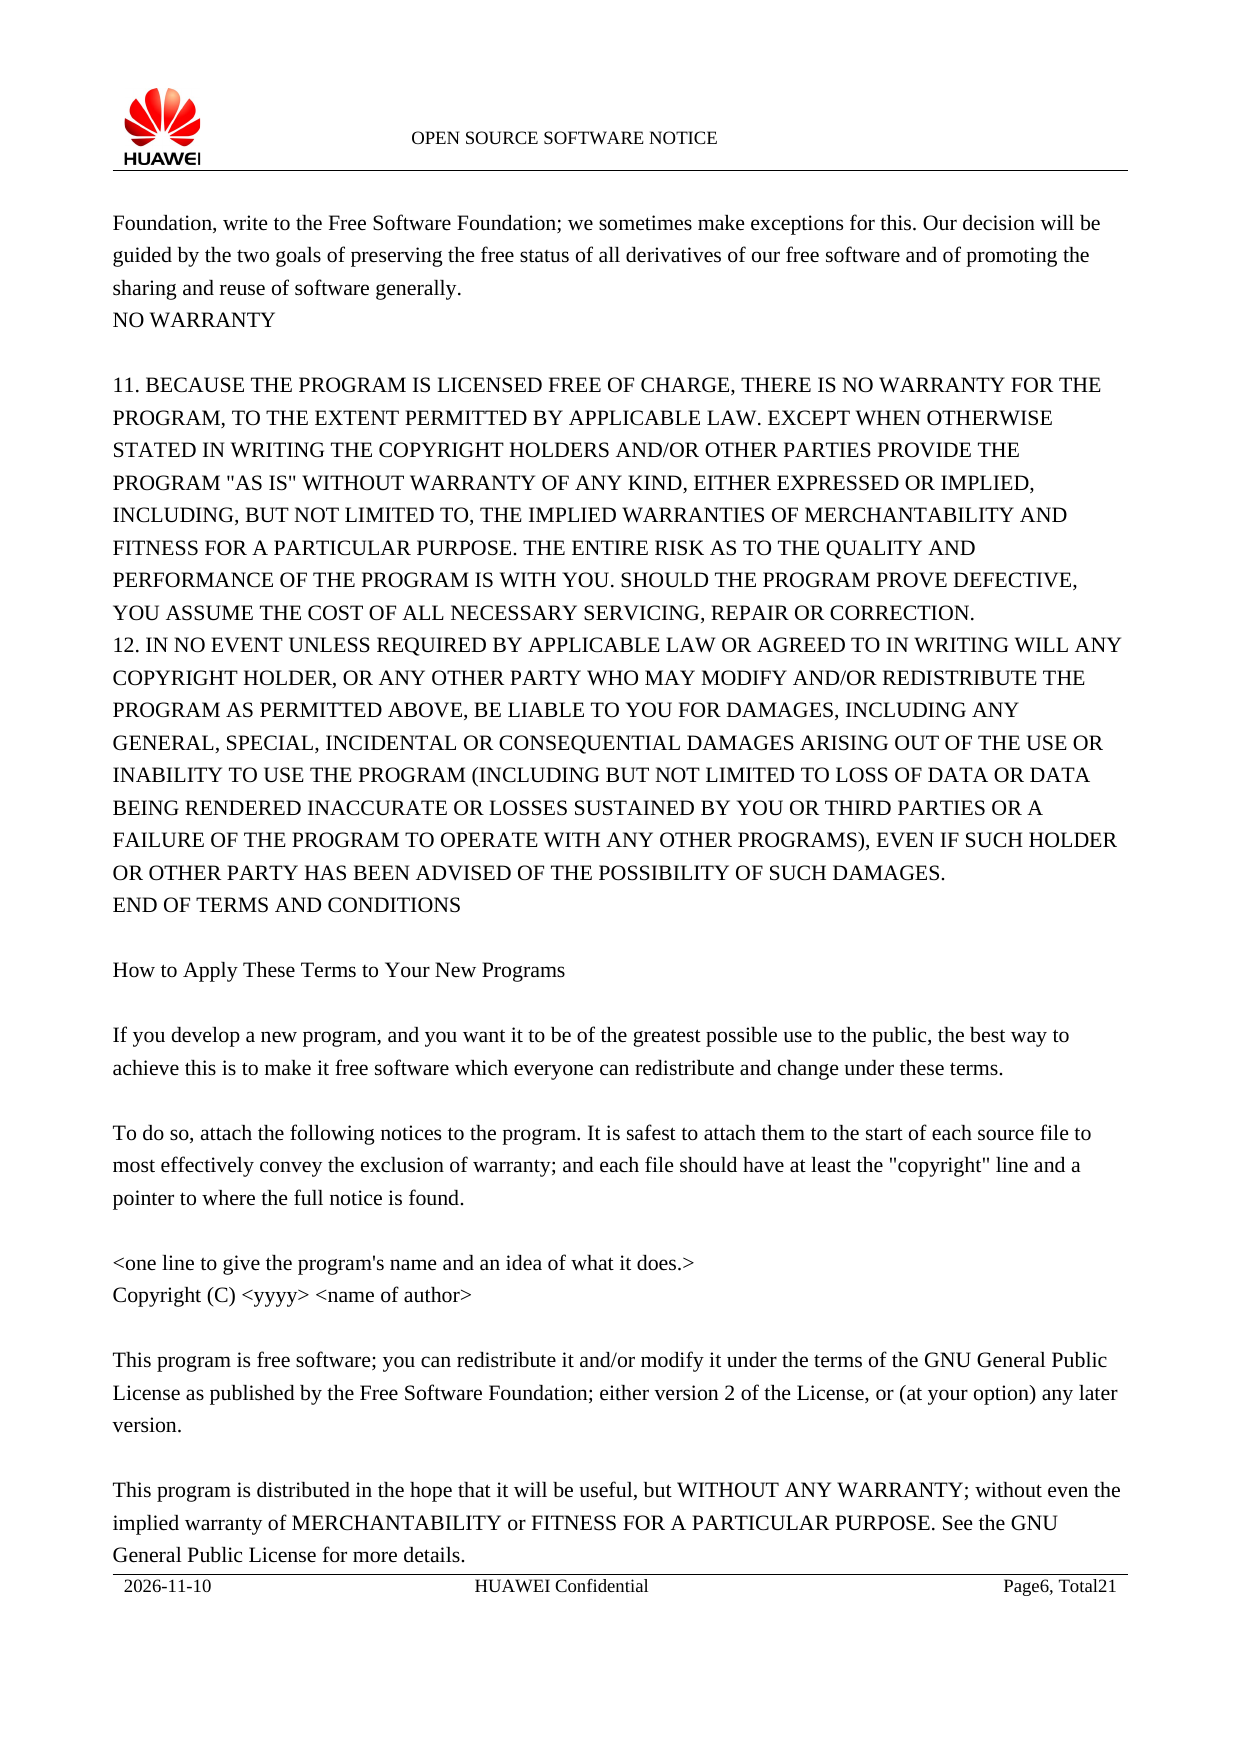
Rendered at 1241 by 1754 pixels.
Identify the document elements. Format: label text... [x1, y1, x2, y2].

picture [124, 88, 201, 165]
